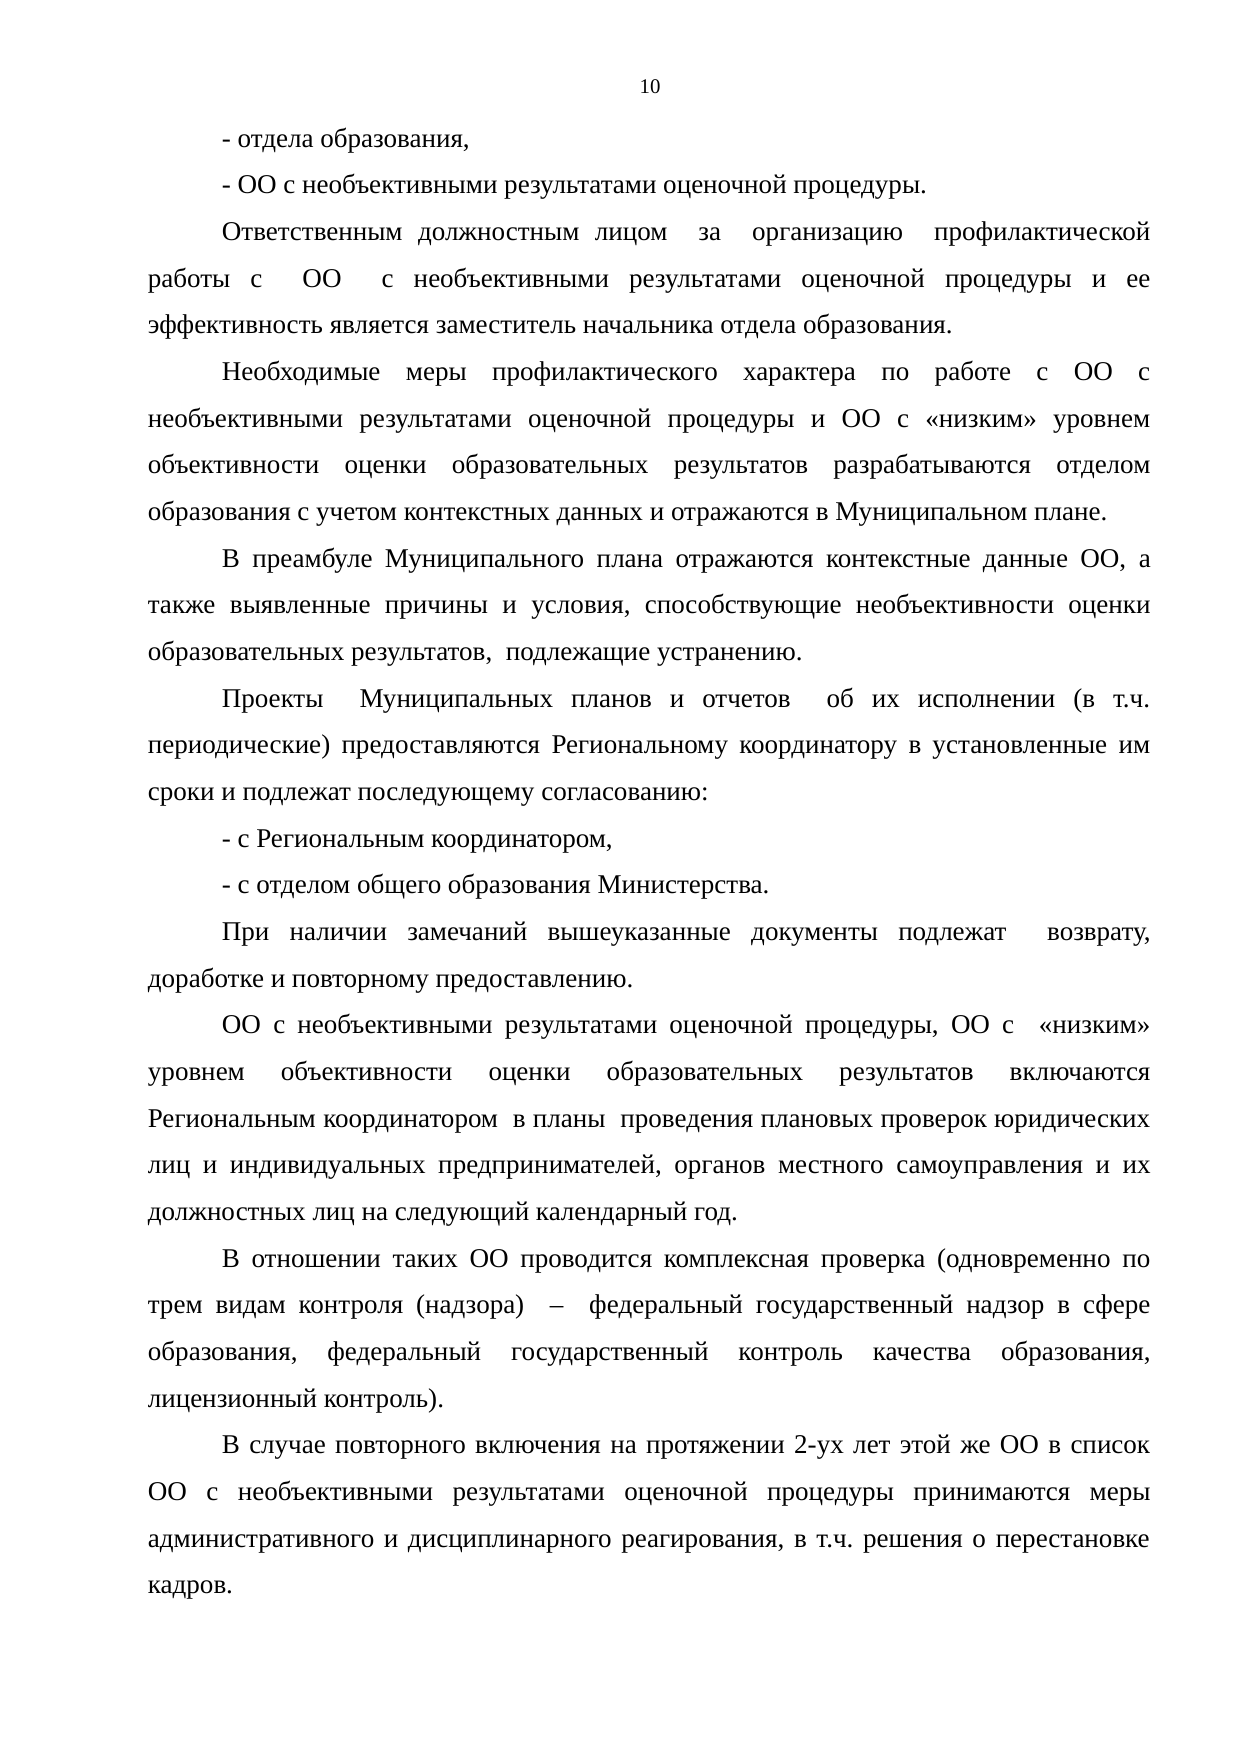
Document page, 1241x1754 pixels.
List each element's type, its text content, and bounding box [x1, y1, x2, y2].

text - с отделом общего образования Министерства. [148, 869, 1152, 900]
text При наличии замечаний вышеуказанные документы подлежат возврату, доработке и повторному предоставлению. [148, 915, 1152, 993]
text - с Региональным координатором, [148, 822, 1152, 853]
text Проекты Муниципальных планов и отчетов об их исполнении (в т.ч. периодические) предоставляются Региональному координатору в установленные им сроки и подлежат последующему согласованию: [148, 682, 1152, 806]
text ОО с необъективными результатами оценочной процедуры, ОО с «низким» уровнем объективности оценки образовательных результатов включаются Региональным координатором в планы проведения плановых проверок юридических лиц и индивидуальных предпринимателей, органов местного самоуправления и их должностных лиц на следующий календарный год. [148, 1009, 1152, 1226]
text В отношении таких ОО проводится комплексная проверка (одновременно по трем видам контроля (надзора) – федеральный государственный надзор в сфере образования, федеральный государственный контроль качества образования, лицензионный контроль). [148, 1242, 1152, 1413]
text Ответственным должностным лицом за организацию профилактической работы с ОО с необъективными результатами оценочной процедуры и ее эффективность является заместитель начальника отдела образования. [148, 215, 1152, 340]
text В преамбуле Муниципального плана отражаются контекстные данные ОО, а также выявленные причины и условия, способствующие необъективности оценки образовательных результатов, подлежащие устранению. [148, 542, 1152, 666]
text В случае повторного включения на протяжении 2-ух лет этой же ОО в список ОО с необъективными результатами оценочной процедуры принимаются меры административного и дисциплинарного реагирования, в т.ч. решения о перестановке кадров. [148, 1429, 1152, 1600]
text - ОО с необъективными результатами оценочной процедуры. [148, 169, 1152, 200]
text Необходимые меры профилактического характера по работе с ОО с необъективными результатами оценочной процедуры и ОО с «низким» уровнем объективности оценки образовательных результатов разрабатываются отделом образования с учетом контекстных данных и отражаются в Муниципальном плане. [148, 355, 1152, 526]
text - отдела образования, [148, 122, 1152, 153]
